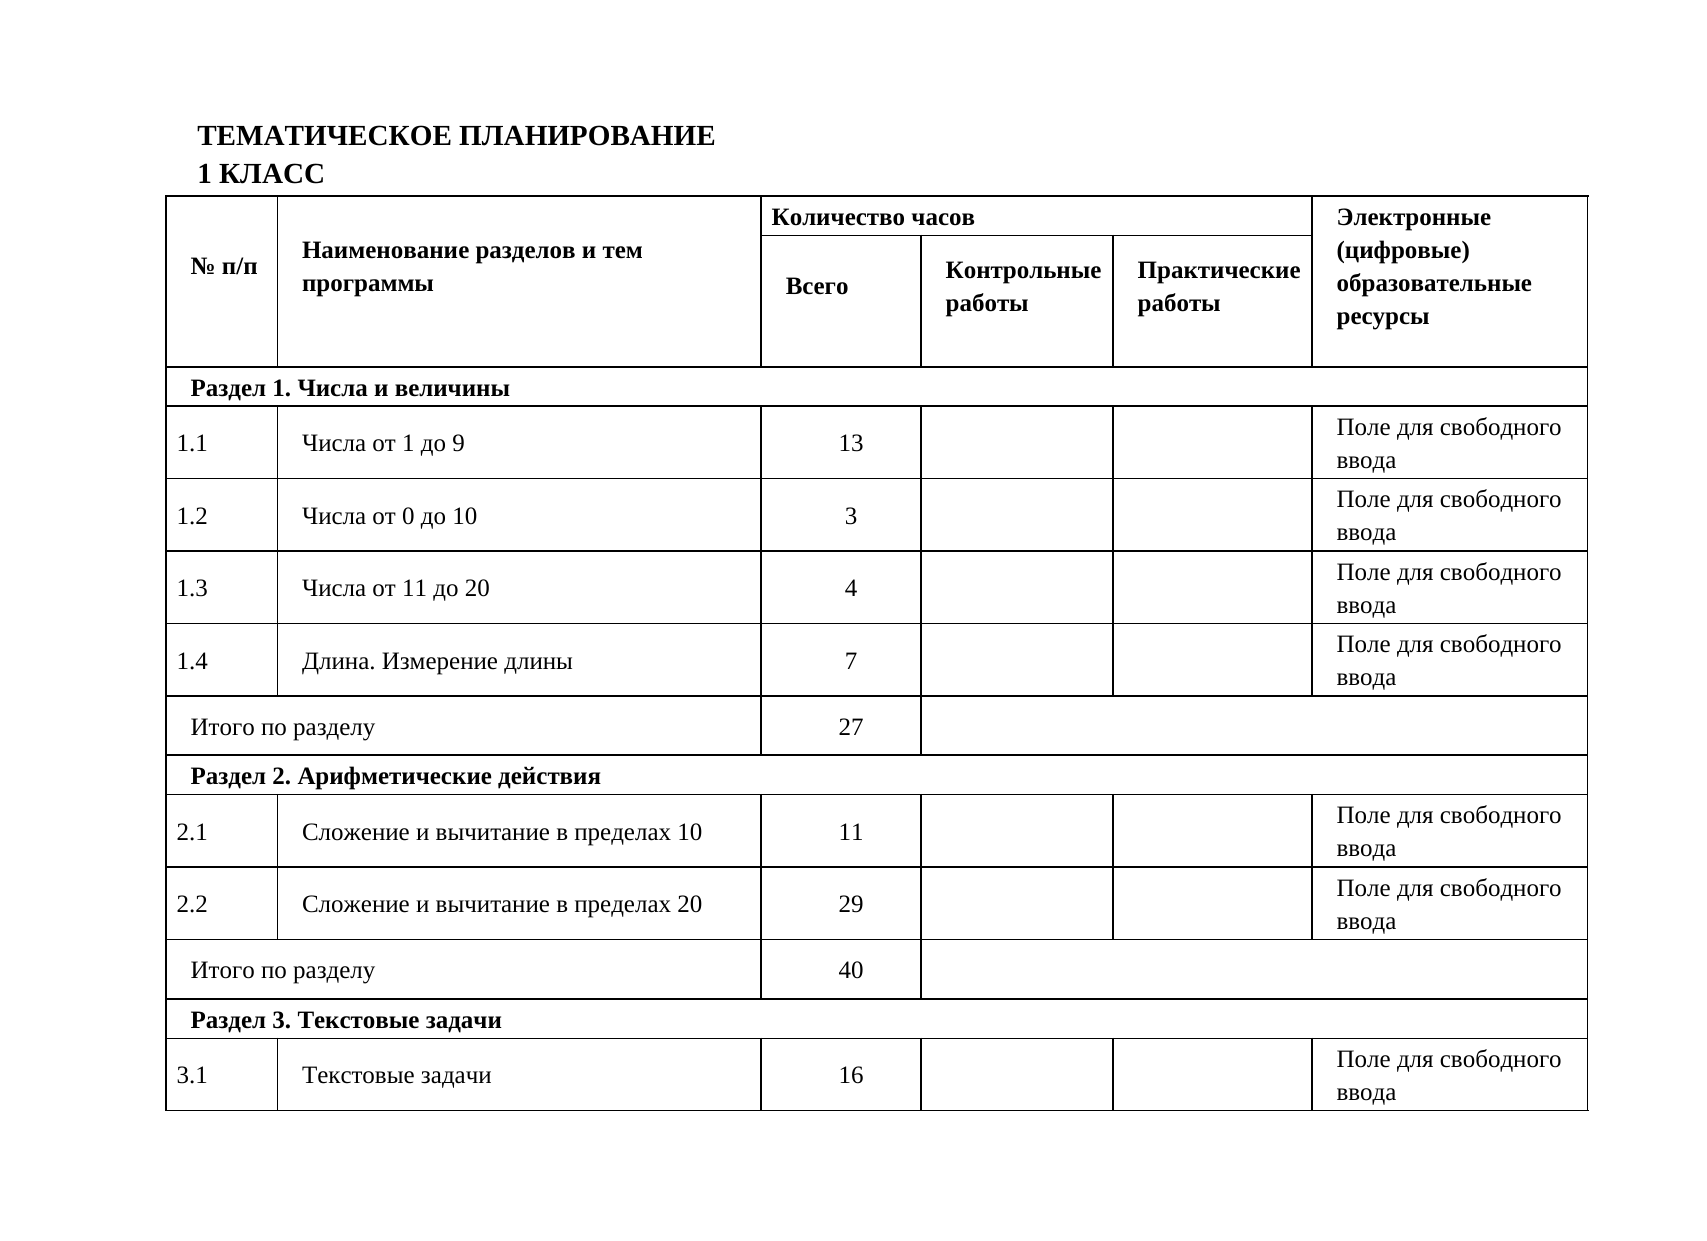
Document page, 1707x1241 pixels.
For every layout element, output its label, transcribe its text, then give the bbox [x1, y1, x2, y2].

table_cell Поле для свободного ввода [1313, 479, 1587, 550]
table_cell [922, 697, 1587, 754]
table_cell Раздел 2. Арифметические действия [167, 756, 1587, 794]
table_cell Поле для свободного ввода [1313, 1039, 1587, 1110]
table_cell [922, 795, 1112, 866]
table_cell Итого по разделу [167, 697, 760, 754]
table_cell 1.3 [167, 552, 277, 622]
table_cell [1114, 1039, 1311, 1110]
table_cell Поле для свободного ввода [1313, 795, 1587, 866]
table_cell Всего [762, 236, 920, 366]
table_cell 13 [762, 407, 920, 478]
table_cell Числа от 1 до 9 [278, 407, 760, 478]
table_cell Итого по разделу [167, 940, 760, 998]
table_cell Раздел 1. Числа и величины [167, 368, 1587, 405]
table_cell [1114, 552, 1311, 622]
table_cell 1.1 [167, 407, 277, 478]
table_cell [1114, 795, 1311, 866]
table_header № п/п [167, 197, 277, 366]
table_cell Числа от 11 до 20 [278, 552, 760, 622]
table_cell 4 [762, 552, 920, 622]
table_cell Контрольные работы [922, 236, 1112, 366]
table_cell 27 [762, 697, 920, 754]
table_cell 2.2 [167, 868, 277, 938]
table_cell [1114, 624, 1311, 695]
table_cell Поле для свободного ввода [1313, 624, 1587, 695]
table_cell 1.4 [167, 624, 277, 695]
table_header Наименование разделов и тем программы [278, 197, 760, 366]
table_cell Сложение и вычитание в пределах 20 [278, 868, 760, 938]
table_cell [922, 868, 1112, 938]
table_cell [922, 1039, 1112, 1110]
table_cell [1114, 479, 1311, 550]
table_cell Длина. Измерение длины [278, 624, 760, 695]
table_cell Текстовые задачи [278, 1039, 760, 1110]
table_cell 7 [762, 624, 920, 695]
table_cell 16 [762, 1039, 920, 1110]
table_header Электронные (цифровые) образовательные ресурсы [1313, 197, 1587, 366]
table_cell 3.1 [167, 1039, 277, 1110]
table_cell Раздел 3. Текстовые задачи [167, 1000, 1587, 1037]
table_cell 40 [762, 940, 920, 998]
table_cell [922, 940, 1587, 998]
table_cell Числа от 0 до 10 [278, 479, 760, 550]
table_cell Практические работы [1114, 236, 1311, 366]
table_cell [922, 624, 1112, 695]
table_cell Поле для свободного ввода [1313, 868, 1587, 938]
table_cell 3 [762, 479, 920, 550]
table_cell [922, 552, 1112, 622]
table_cell 1.2 [167, 479, 277, 550]
table_cell Поле для свободного ввода [1313, 407, 1587, 478]
table_cell Сложение и вычитание в пределах 10 [278, 795, 760, 866]
table_cell [922, 479, 1112, 550]
table_cell [1114, 868, 1311, 938]
table_header Количество часов [762, 197, 1311, 234]
table_cell [1114, 407, 1311, 478]
table_cell [922, 407, 1112, 478]
table_cell 11 [762, 795, 920, 866]
table_cell 2.1 [167, 795, 277, 866]
table_cell 29 [762, 868, 920, 938]
table_cell Поле для свободного ввода [1313, 552, 1587, 622]
text ТЕМАТИЧЕСКОЕ ПЛАНИРОВАНИЕ [190, 118, 1618, 152]
text 1 КЛАСС [190, 157, 1618, 190]
